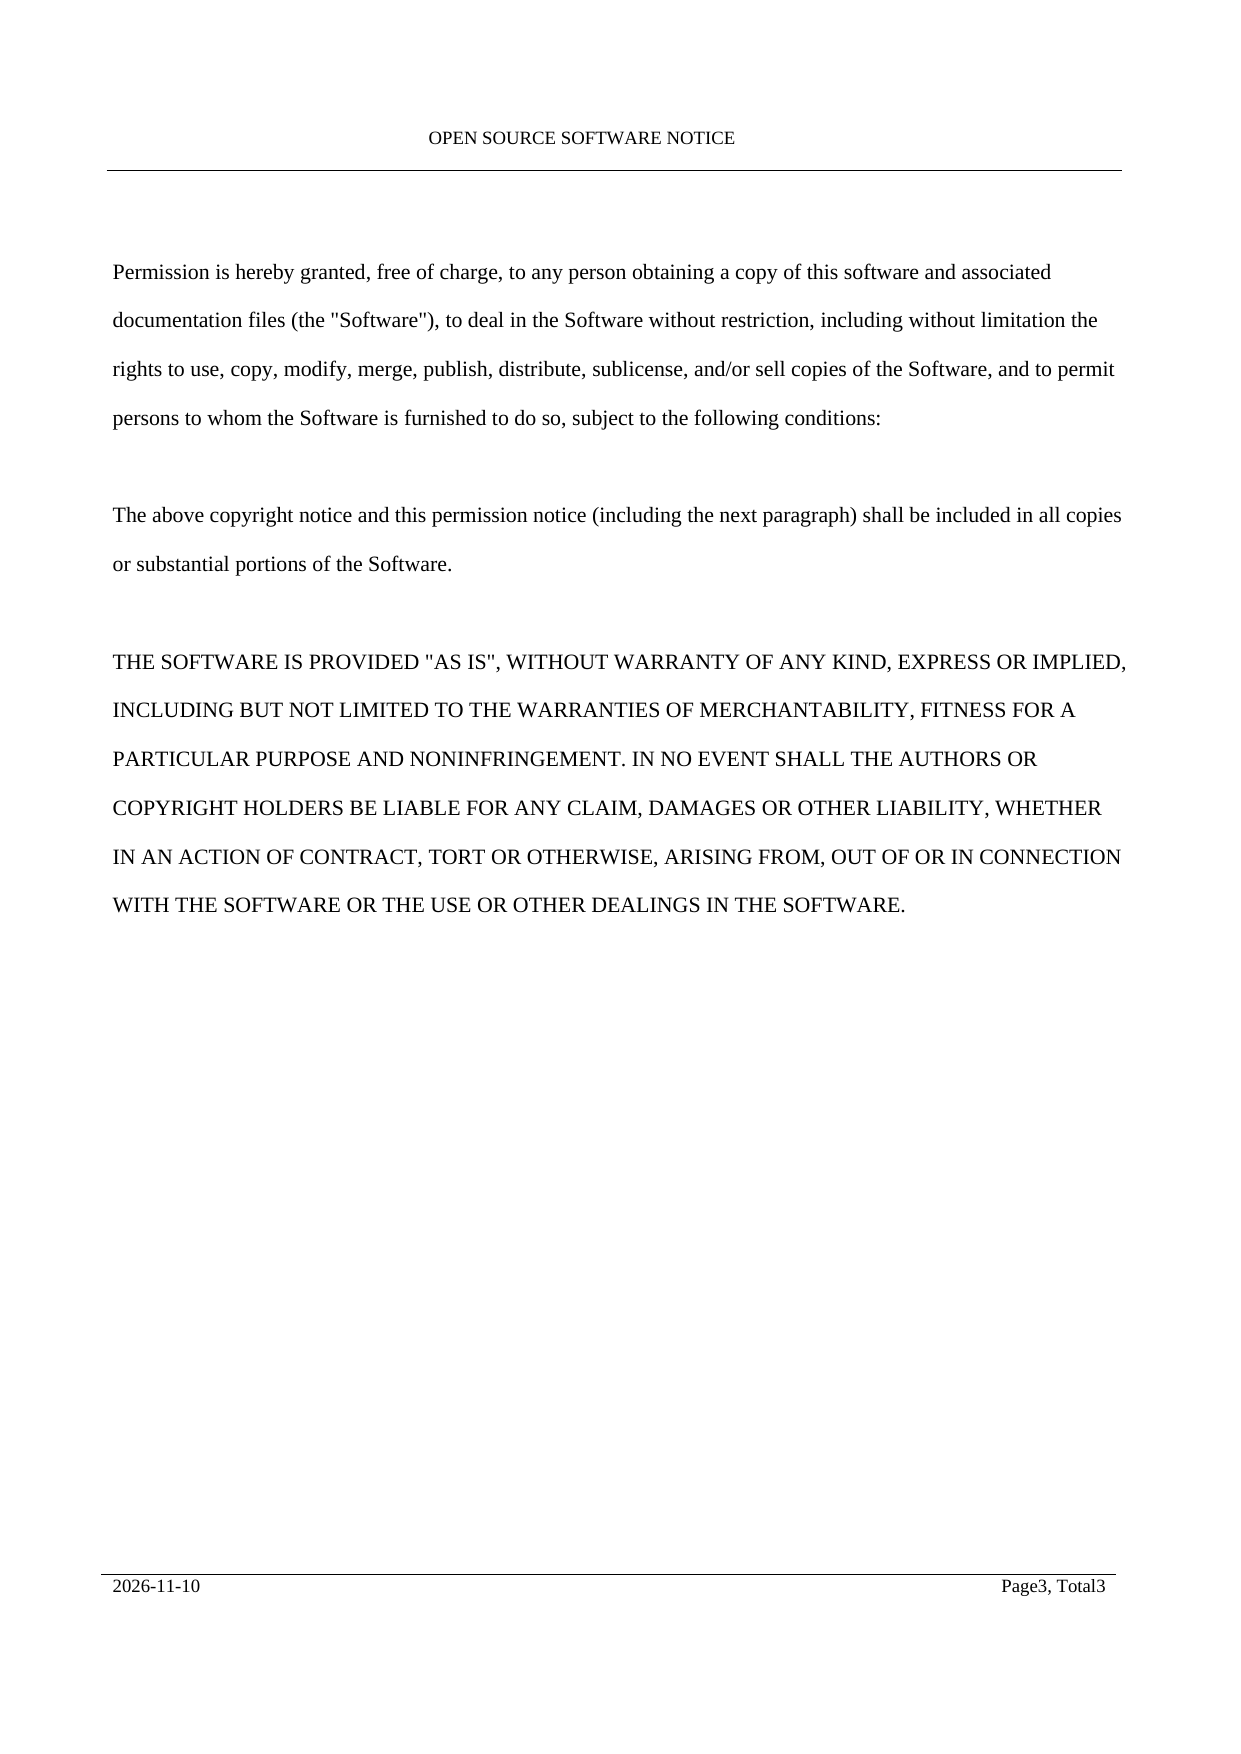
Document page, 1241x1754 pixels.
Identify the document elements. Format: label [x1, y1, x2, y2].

text [112, 206, 1128, 921]
